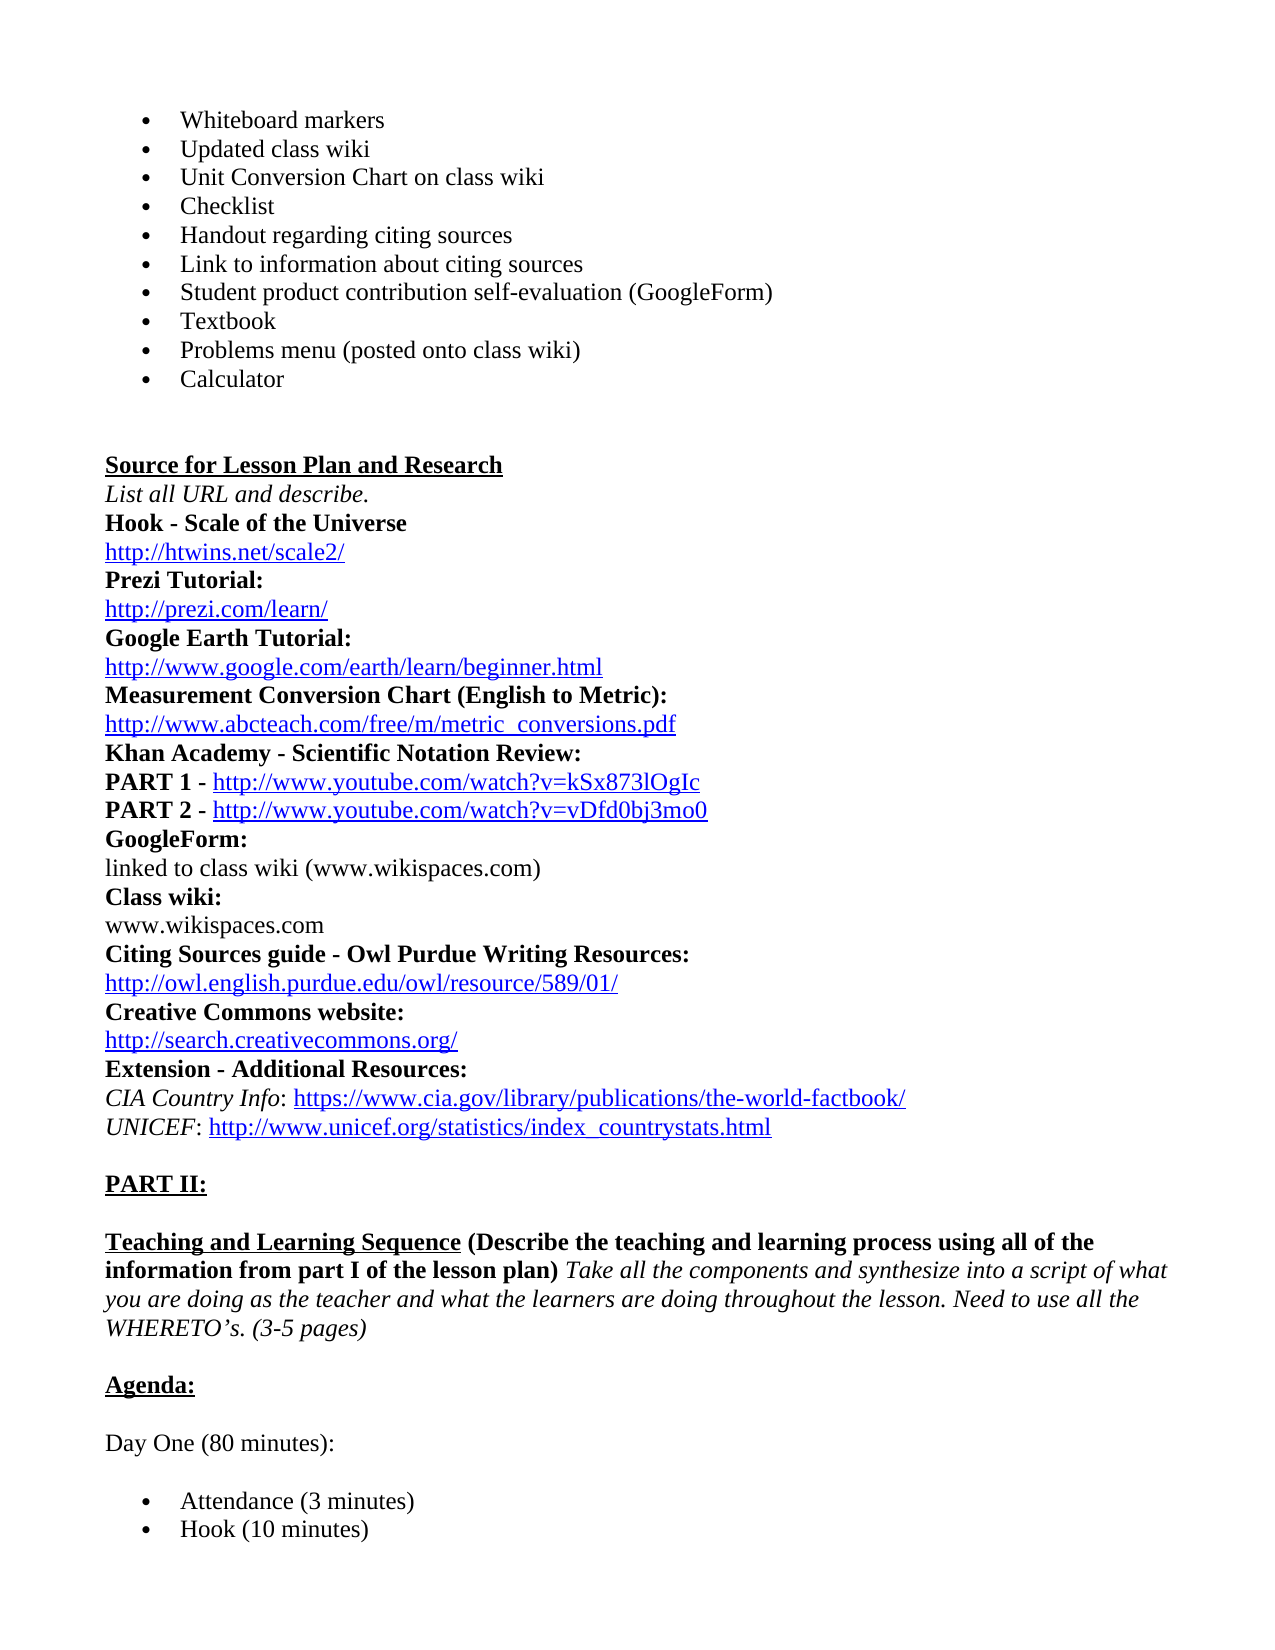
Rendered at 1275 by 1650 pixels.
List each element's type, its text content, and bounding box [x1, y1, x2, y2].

list Whiteboard markers [142, 105, 1170, 134]
list Handout regarding citing sources [142, 220, 1170, 249]
list Textbook [142, 306, 1170, 335]
list Problems menu (posted onto class wiki) [142, 335, 1170, 364]
list Attendance (3 minutes) [142, 1486, 1170, 1514]
text Source for Lesson Plan and Research List all URL and describe. Hook - Scale of the Universe http://htwins.net/scale2/ Prezi Tutorial: http://prezi.com/learn/ Google Earth Tutorial: http://www.google.com/earth/learn/beginner.html Measurement Conversion Chart (English to Metric): [105, 422, 1170, 709]
text Khan Academy - Scientific Notation Review: PART 1 - http://www.youtube.com/watch?v=kSx873lOgIc PART 2 - http://www.youtube.com/watch?v=vDfd0bj3mo0 GoogleForm: linked to class wiki (www.wikispaces.com) Class wiki: www.wikispaces.com Citing Sources guide - Owl Purdue Writing Resources: http://owl.english.purdue.edu/owl/resource/589/01/ Creative Commons website: http://search.creativecommons.org/ Extension - Additional Resources: CIA Country Info: https://www.cia.gov/library/publications/the-world-factbook/ UNICEF: http://www.unicef.org/statistics/index_countrystats.html PART II: Teaching and Learning Sequence (Describe the teaching and learning process using all of the information from part I of the lesson plan) Take all the components and synthesize into a script of what you are doing as the teacher and what the learners are doing throughout the lesson. Need to use all the WHERETO’s. (3-5 pages) Agenda: Day One (80 minutes): [105, 738, 1170, 1457]
list Calculator [142, 364, 1170, 392]
list Checklist [142, 191, 1170, 220]
list Unit Conversion Chart on class wiki [142, 162, 1170, 191]
list Student product contribution self-evaluation (GoogleForm) [142, 277, 1170, 306]
text http://www.abcteach.com/free/m/metric_conversions.pdf [105, 709, 1170, 738]
list Updated class wiki [142, 134, 1170, 162]
list Hook (10 minutes) [142, 1514, 1170, 1543]
list Link to information about citing sources [142, 249, 1170, 277]
